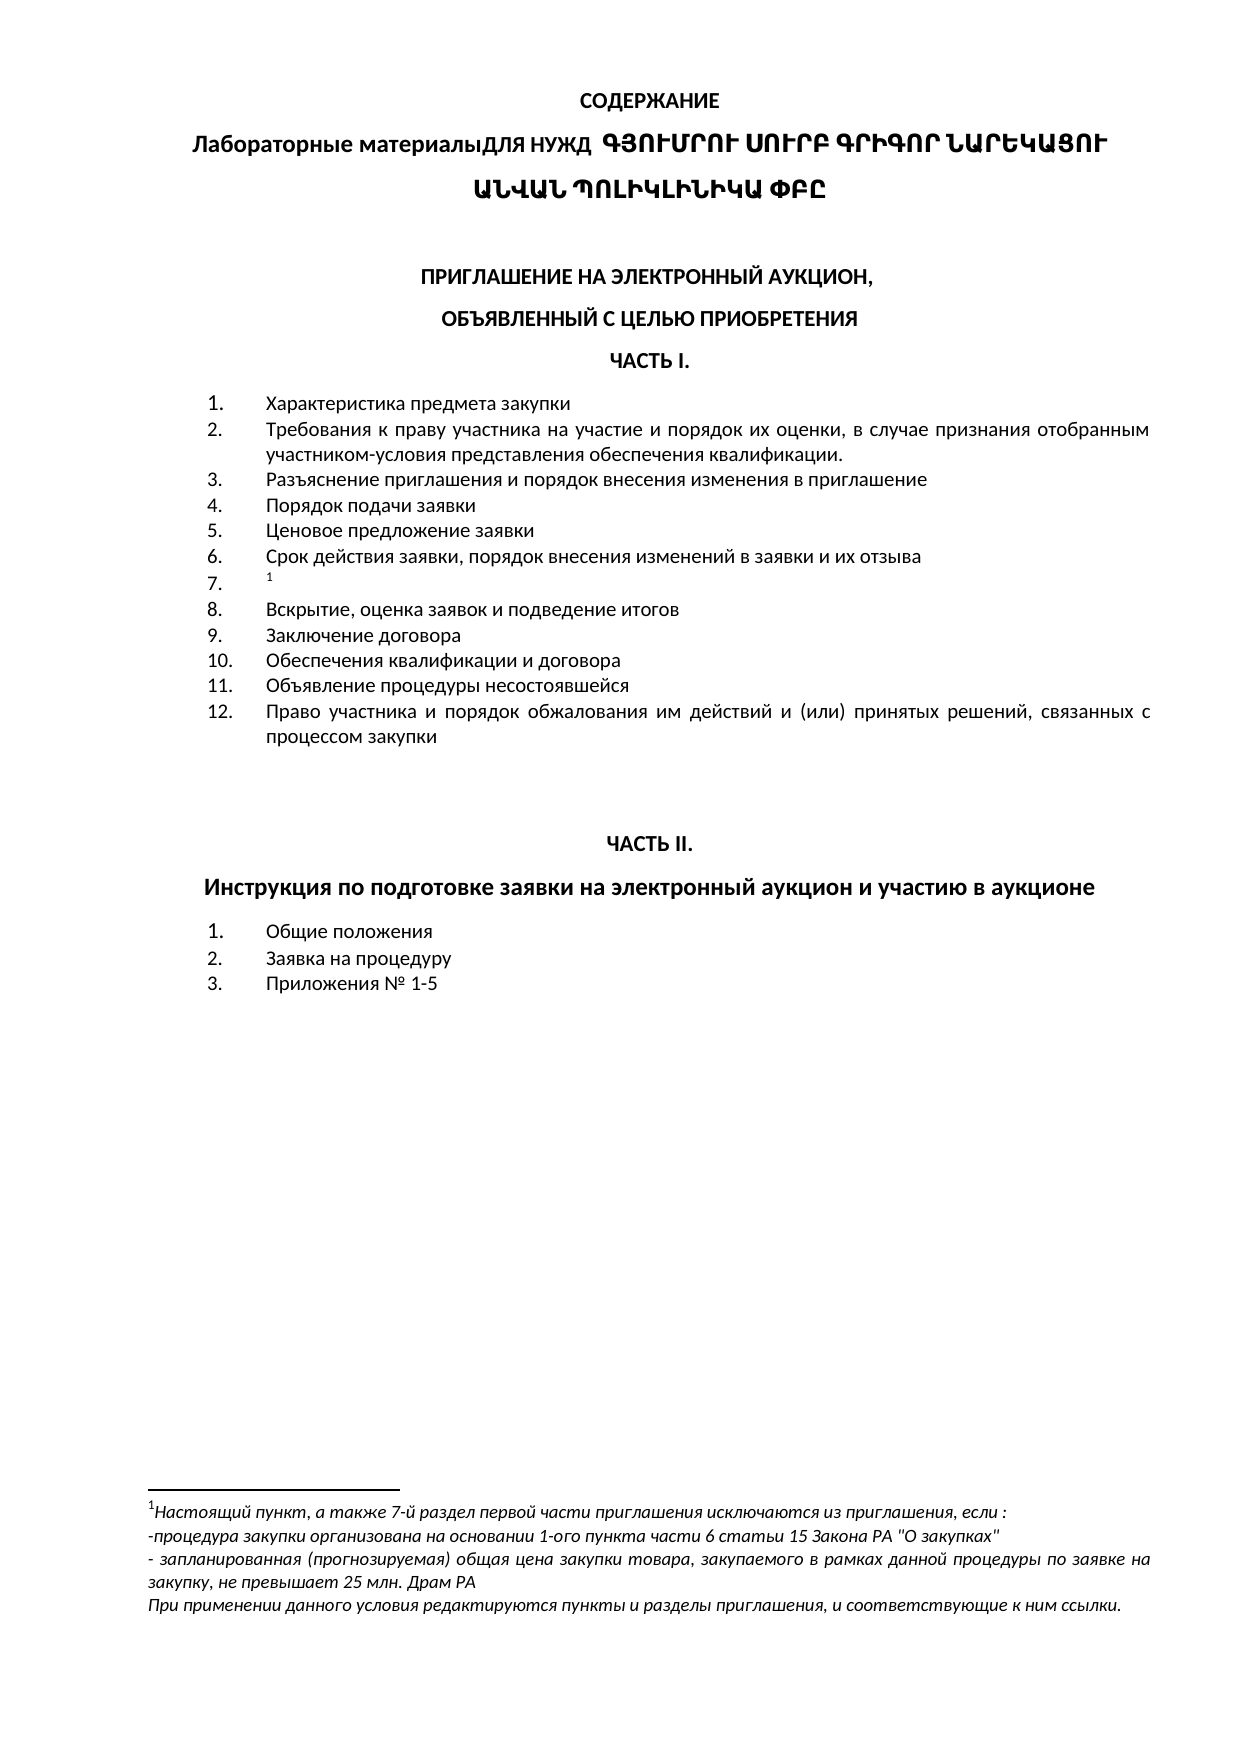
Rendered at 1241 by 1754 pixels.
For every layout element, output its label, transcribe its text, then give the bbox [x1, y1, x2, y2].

text СОДЕРЖАНИЕ [148, 86, 1152, 114]
text 4. Порядок подачи заявки [207, 492, 1152, 517]
text 5. Ценовое предложение заявки [207, 517, 1152, 543]
text 2. Заявка на процедуру [207, 945, 1152, 970]
text 3. Разъяснение приглашения и порядок внесения изменения в приглашение [207, 467, 1152, 492]
text 11. Объявление процедуры несостоявшейся [207, 673, 1152, 698]
text 6. Срок действия заявки, порядок внесения изменений в заявки и их отзыва [207, 543, 1152, 568]
text ЧАСТЬ II. [148, 829, 1152, 857]
text 10. Обеспечения квалификации и договора [207, 647, 1152, 673]
text 9. Заключение договора [207, 622, 1152, 647]
text 1. Общие положения [207, 917, 1152, 945]
text 7. [207, 568, 1152, 596]
text ЧАСТЬ I. [148, 346, 1152, 374]
text 2. Требования к праву участника на участие и порядок их оценки, в случае признания отобранным участником-условия представления обеспечения квалификации. [207, 416, 1152, 467]
text 8. Вскрытие, оценка заявок и подведение итогов [207, 596, 1152, 622]
text ПРИГЛАШЕНИЕ НА ЭЛЕКТРОННЫЙ АУКЦИОН, ОБЪЯВЛЕННЫЙ С ЦЕЛЬЮ ПРИОБРЕТЕНИЯ [148, 262, 1152, 332]
text Инструкция по подготовке заявки на электронный аукцион и участию в аукционе [148, 871, 1152, 901]
text 12. Право участника и порядок обжалования им действий и (или) принятых решений, связанных с процессом закупки [207, 698, 1152, 749]
text 1. Характеристика предмета закупки [207, 388, 1152, 416]
text 3. Приложения № 1-5 [207, 970, 1152, 996]
text Лабораторные материалыДЛЯ НУЖД ԳՅՈՒՄՐՈՒ ՍՈՒՐԲ ԳՐԻԳՈՐ ՆԱՐԵԿԱՑՈՒ ԱՆՎԱՆ ՊՈԼԻԿԼԻՆԻԿԱ ՓԲԸ [148, 128, 1152, 205]
